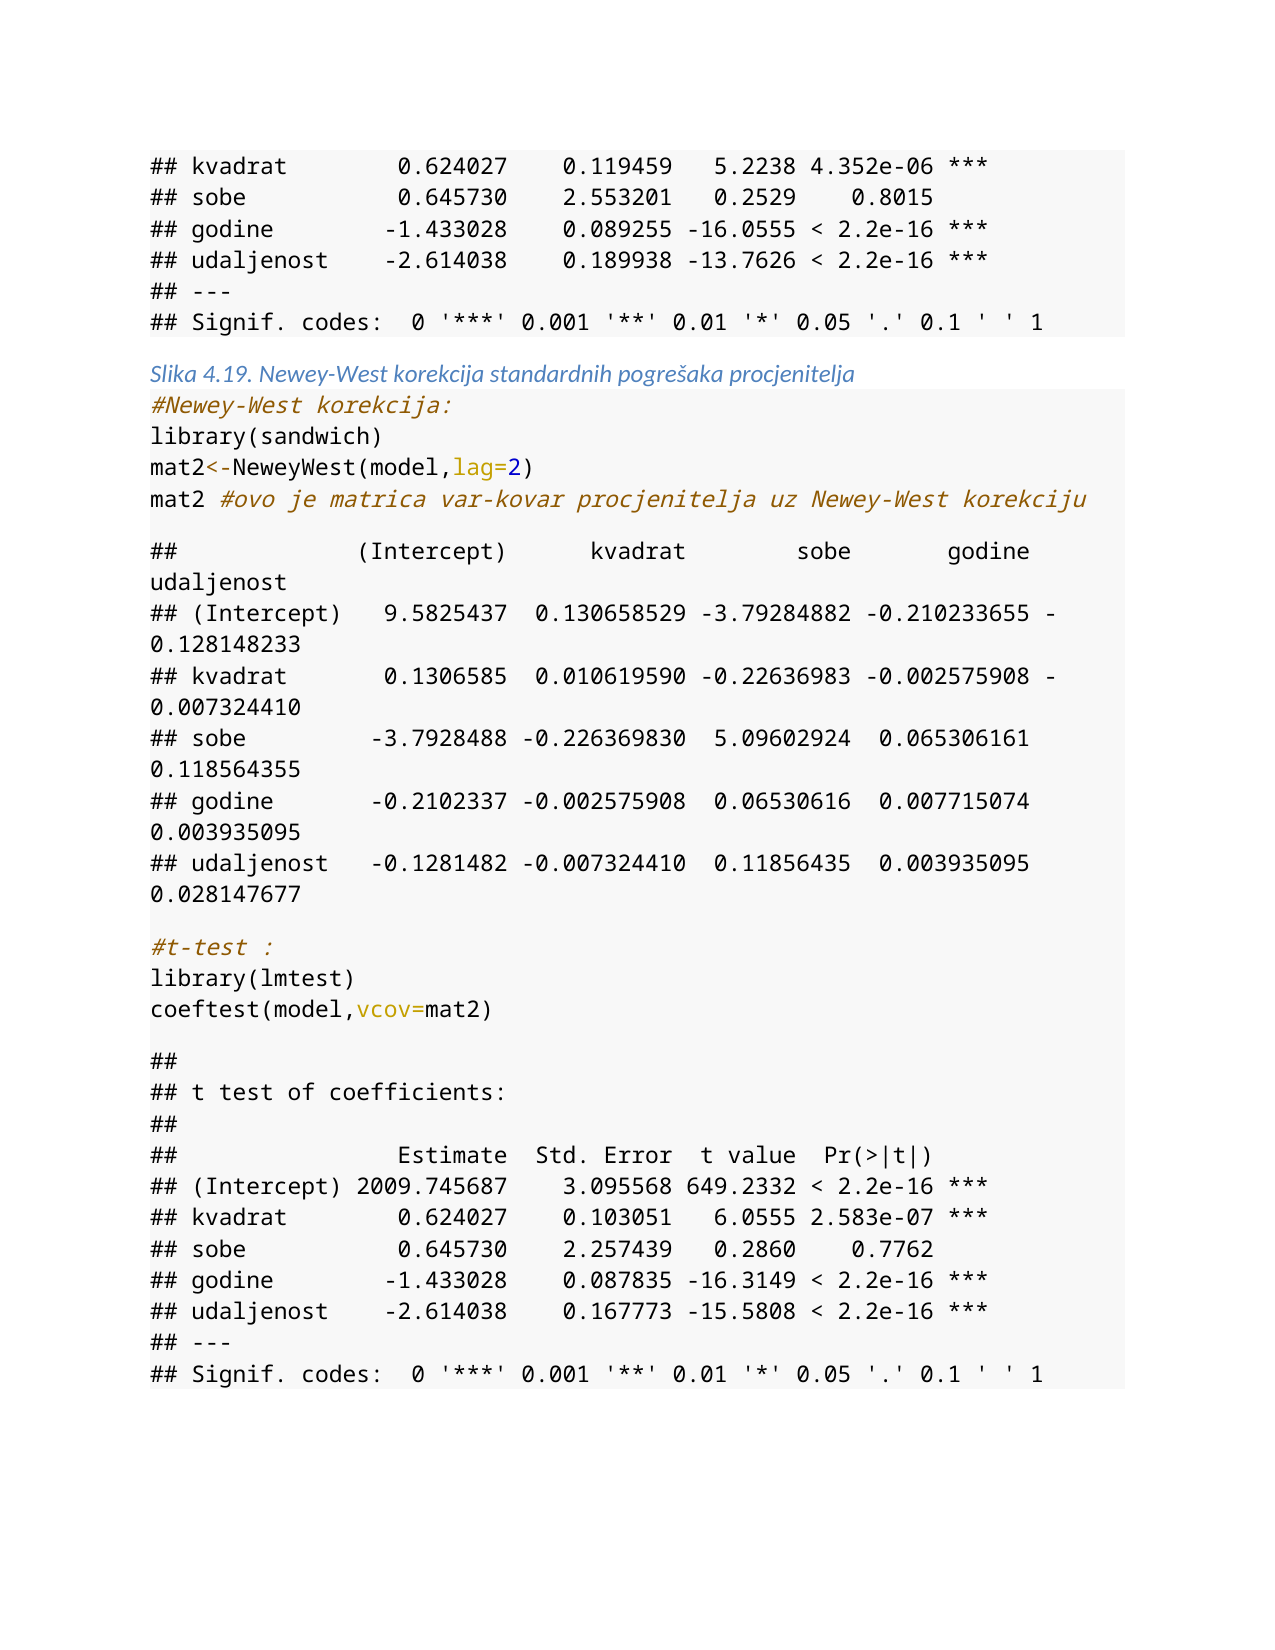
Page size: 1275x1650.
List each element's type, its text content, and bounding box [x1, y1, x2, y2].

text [150, 150, 1125, 337]
text ## ## t test of coefficients: ## ## Estimate Std. Error t value Pr(>|t|) ## (Intercept) 2009.745687 3.095568 649.2332 < 2.2e-16 *** ## kvadrat 0.624027 0.103051 6.0555 2.583e-07 *** ## sobe 0.645730 2.257439 0.2860 0.7762 ## godine -1.433028 0.087835 -16.3149 < 2.2e-16 *** ## udaljenost -2.614038 0.167773 -15.5808 < 2.2e-16 *** ## --- ## Signif. codes: 0 '***' 0.001 '**' 0.01 '*' 0.05 '.' 0.1 ' ' 1 [150, 1045, 1125, 1389]
subtitle Slika 4.19. Newey-West korekcija standardnih pogrešaka procjenitelja [150, 358, 1125, 389]
text #Newey-West korekcija: library(sandwich) mat2<-NeweyWest(model,lag=2) mat2 #ovo je matrica var-kovar procjenitelja uz Newey-West korekciju [384, 389, 1125, 514]
text #t-test : library(lmtest) coeftest(model,vcov=mat2) [274, 931, 1125, 1024]
text ## (Intercept) kvadrat sobe godine udaljenost ## (Intercept) 9.5825437 0.130658529 -3.79284882 -0.210233655 -0.128148233 ## kvadrat 0.1306585 0.010619590 -0.22636983 -0.002575908 -0.007324410 ## sobe -3.7928488 -0.226369830 5.09602924 0.065306161 0.118564355 ## godine -0.2102337 -0.002575908 0.06530616 0.007715074 0.003935095 ## udaljenost -0.1281482 -0.007324410 0.11856435 0.003935095 0.028147677 [150, 535, 1125, 910]
